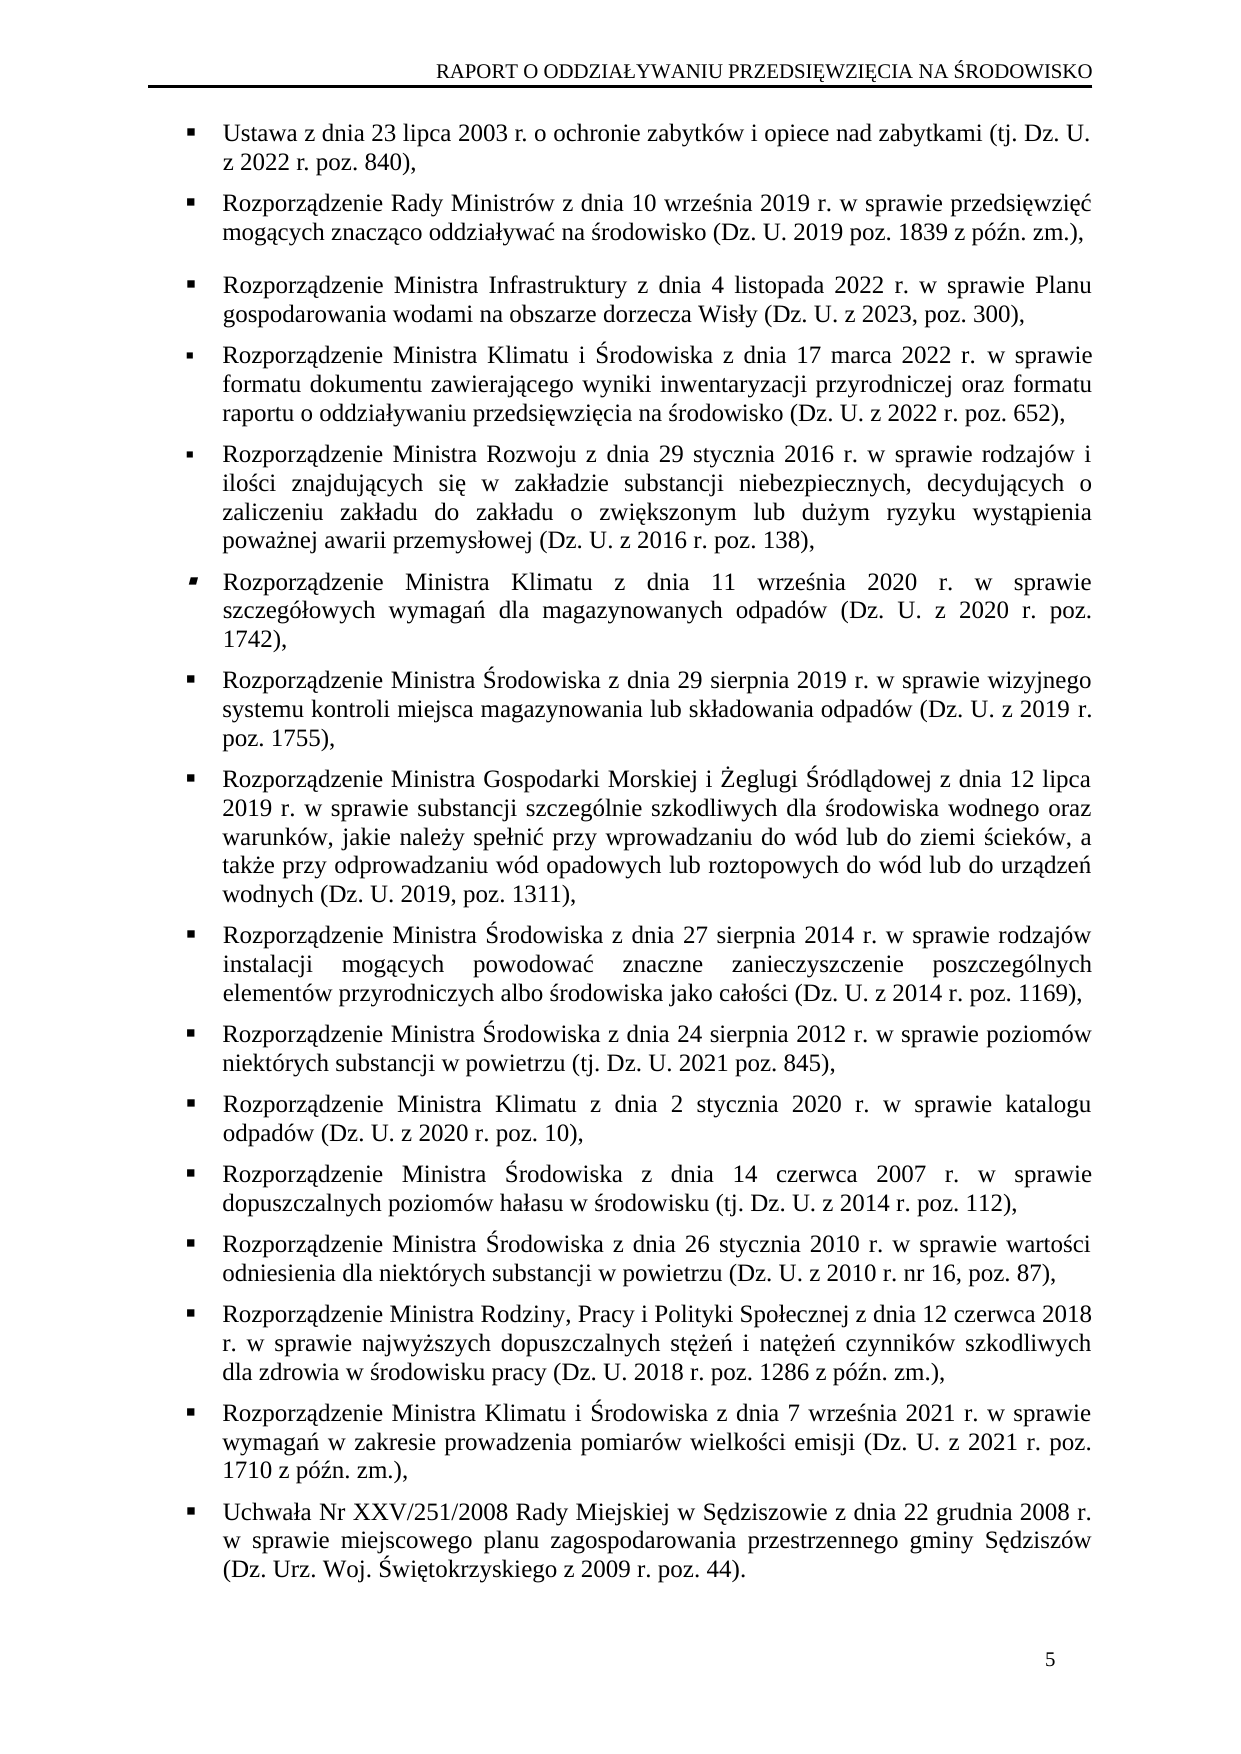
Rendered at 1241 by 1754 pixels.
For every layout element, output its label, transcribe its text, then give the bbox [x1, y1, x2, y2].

list Rozporządzenie Ministra Rodziny, Pracy i Polityki Społecznej z dnia 12 czerwca 2018 r. w sprawie najwyższych dopuszczalnych stężeń i natężeń czynników szkodliwych dla zdrowia w środowisku pracy (Dz. U. 2018 r. poz. 1286 z późn. zm.), [185, 1299, 1092, 1386]
list Rozporządzenie Ministra Klimatu z dnia 2 stycznia 2020 r. w sprawie katalogu odpadów (Dz. U. z 2020 r. poz. 10), [185, 1089, 1092, 1147]
list Rozporządzenie Ministra Środowiska z dnia 14 czerwca 2007 r. w sprawie dopuszczalnych poziomów hałasu w środowisku (tj. Dz. U. z 2014 r. poz. 112), [185, 1159, 1092, 1217]
list Ustawa z dnia 23 lipca 2003 r. o ochronie zabytków i opiece nad zabytkami (tj. Dz. U. z 2022 r. poz. 840), [185, 118, 1092, 176]
list Rozporządzenie Ministra Klimatu i Środowiska z dnia 17 marca 2022 r. w sprawie formatu dokumentu zawierającego wyniki inwentaryzacji przyrodniczej oraz formatu raportu o oddziaływaniu przedsięwzięcia na środowisko (Dz. U. z 2022 r. poz. 652), [185, 341, 1092, 427]
list Rozporządzenie Ministra Klimatu i Środowiska z dnia 7 września 2021 r. w sprawie wymagań w zakresie prowadzenia pomiarów wielkości emisji (Dz. U. z 2021 r. poz. 1710 z późn. zm.), [185, 1398, 1092, 1484]
list Rozporządzenie Rady Ministrów z dnia 10 września 2019 r. w sprawie przedsięwzięć mogących znacząco oddziaływać na środowisko (Dz. U. 2019 poz. 1839 z późn. zm.), [185, 188, 1092, 246]
list Rozporządzenie Ministra Klimatu z dnia 11 września 2020 r. w sprawie szczegółowych wymagań dla magazynowanych odpadów (Dz. U. z 2020 r. poz. 1742), [185, 567, 1092, 653]
list Rozporządzenie Ministra Środowiska z dnia 24 sierpnia 2012 r. w sprawie poziomów niektórych substancji w powietrzu (tj. Dz. U. 2021 poz. 845), [185, 1019, 1092, 1077]
list Uchwała Nr XXV/251/2008 Rady Miejskiej w Sędziszowie z dnia 22 grudnia 2008 r. w sprawie miejscowego planu zagospodarowania przestrzennego gminy Sędziszów (Dz. Urz. Woj. Świętokrzyskiego z 2009 r. poz. 44). [185, 1497, 1092, 1583]
list Rozporządzenie Ministra Infrastruktury z dnia 4 listopada 2022 r. w sprawie Planu gospodarowania wodami na obszarze dorzecza Wisły (Dz. U. z 2023, poz. 300), [185, 271, 1092, 328]
list Rozporządzenie Ministra Środowiska z dnia 29 sierpnia 2019 r. w sprawie wizyjnego systemu kontroli miejsca magazynowania lub składowania odpadów (Dz. U. z 2019 r. poz. 1755), [185, 666, 1092, 752]
list Rozporządzenie Ministra Gospodarki Morskiej i Żeglugi Śródlądowej z dnia 12 lipca 2019 r. w sprawie substancji szczególnie szkodliwych dla środowiska wodnego oraz warunków, jakie należy spełnić przy wprowadzaniu do wód lub do ziemi ścieków, a także przy odprowadzaniu wód opadowych lub roztopowych do wód lub do urządzeń wodnych (Dz. U. 2019, poz. 1311), [185, 764, 1092, 908]
list Rozporządzenie Ministra Rozwoju z dnia 29 stycznia 2016 r. w sprawie rodzajów i ilości znajdujących się w zakładzie substancji niebezpiecznych, decydujących o zaliczeniu zakładu do zakładu o zwiększonym lub dużym ryzyku wystąpienia poważnej awarii przemysłowej (Dz. U. z 2016 r. poz. 138), [185, 439, 1092, 554]
list Rozporządzenie Ministra Środowiska z dnia 27 sierpnia 2014 r. w sprawie rodzajów instalacji mogących powodować znaczne zanieczyszczenie poszczególnych elementów przyrodniczych albo środowiska jako całości (Dz. U. z 2014 r. poz. 1169), [185, 921, 1092, 1007]
list Rozporządzenie Ministra Środowiska z dnia 26 stycznia 2010 r. w sprawie wartości odniesienia dla niektórych substancji w powietrzu (Dz. U. z 2010 r. nr 16, poz. 87), [185, 1229, 1092, 1287]
